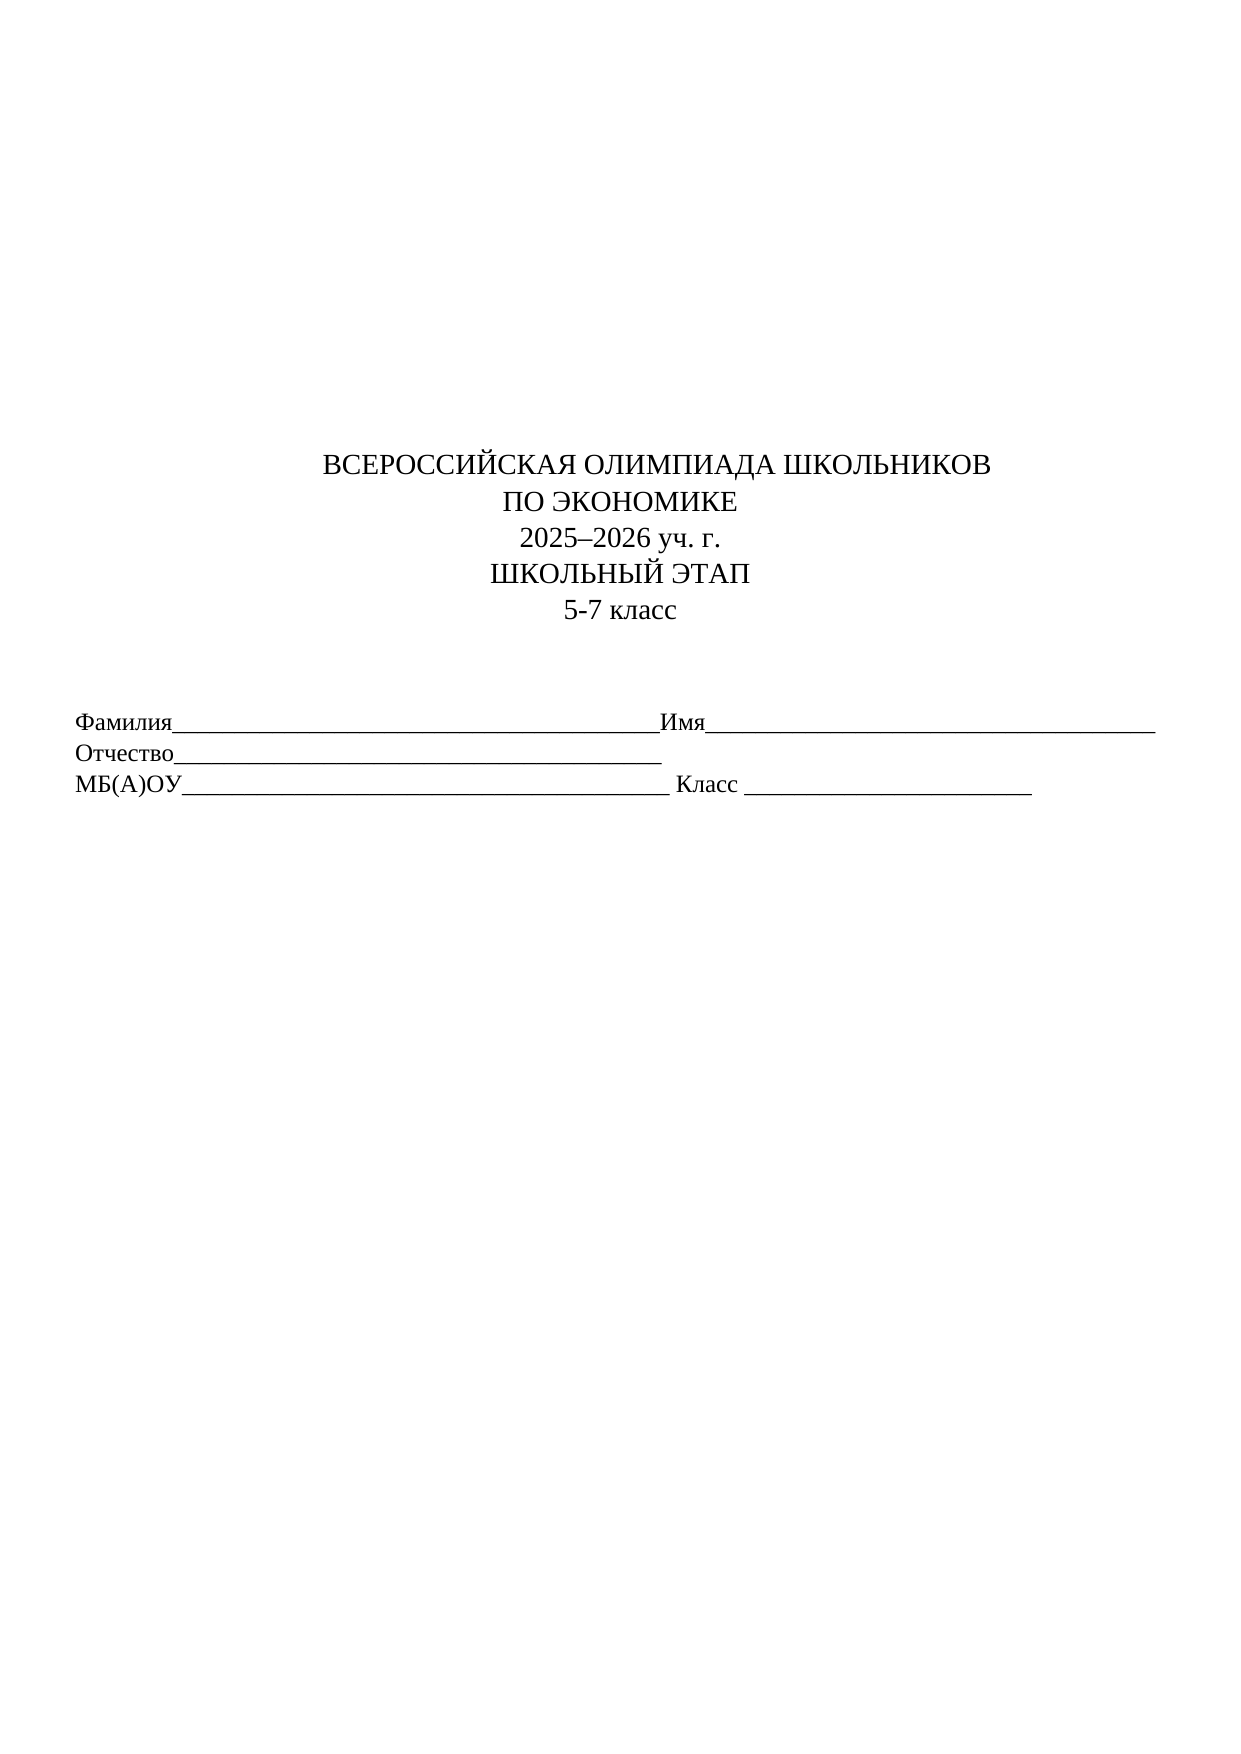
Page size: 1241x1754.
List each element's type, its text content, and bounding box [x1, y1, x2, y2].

text ШКОЛЬНЫЙ ЭТАП [75, 556, 1165, 589]
text 5-7 класс [75, 592, 1165, 626]
text Фамилия_______________________________________Имя____________________________________Отчество_______________________________________ [75, 707, 1165, 767]
text МБ(А)ОУ_______________________________________ Класс _______________________ [75, 769, 1165, 798]
text ПО ЭКОНОМИКЕ [75, 484, 1165, 517]
text 2025–2026 уч. г. [75, 520, 1165, 553]
text ВСЕРОССИЙСКАЯ ОЛИМПИАДА ШКОЛЬНИКОВ [75, 447, 1165, 481]
